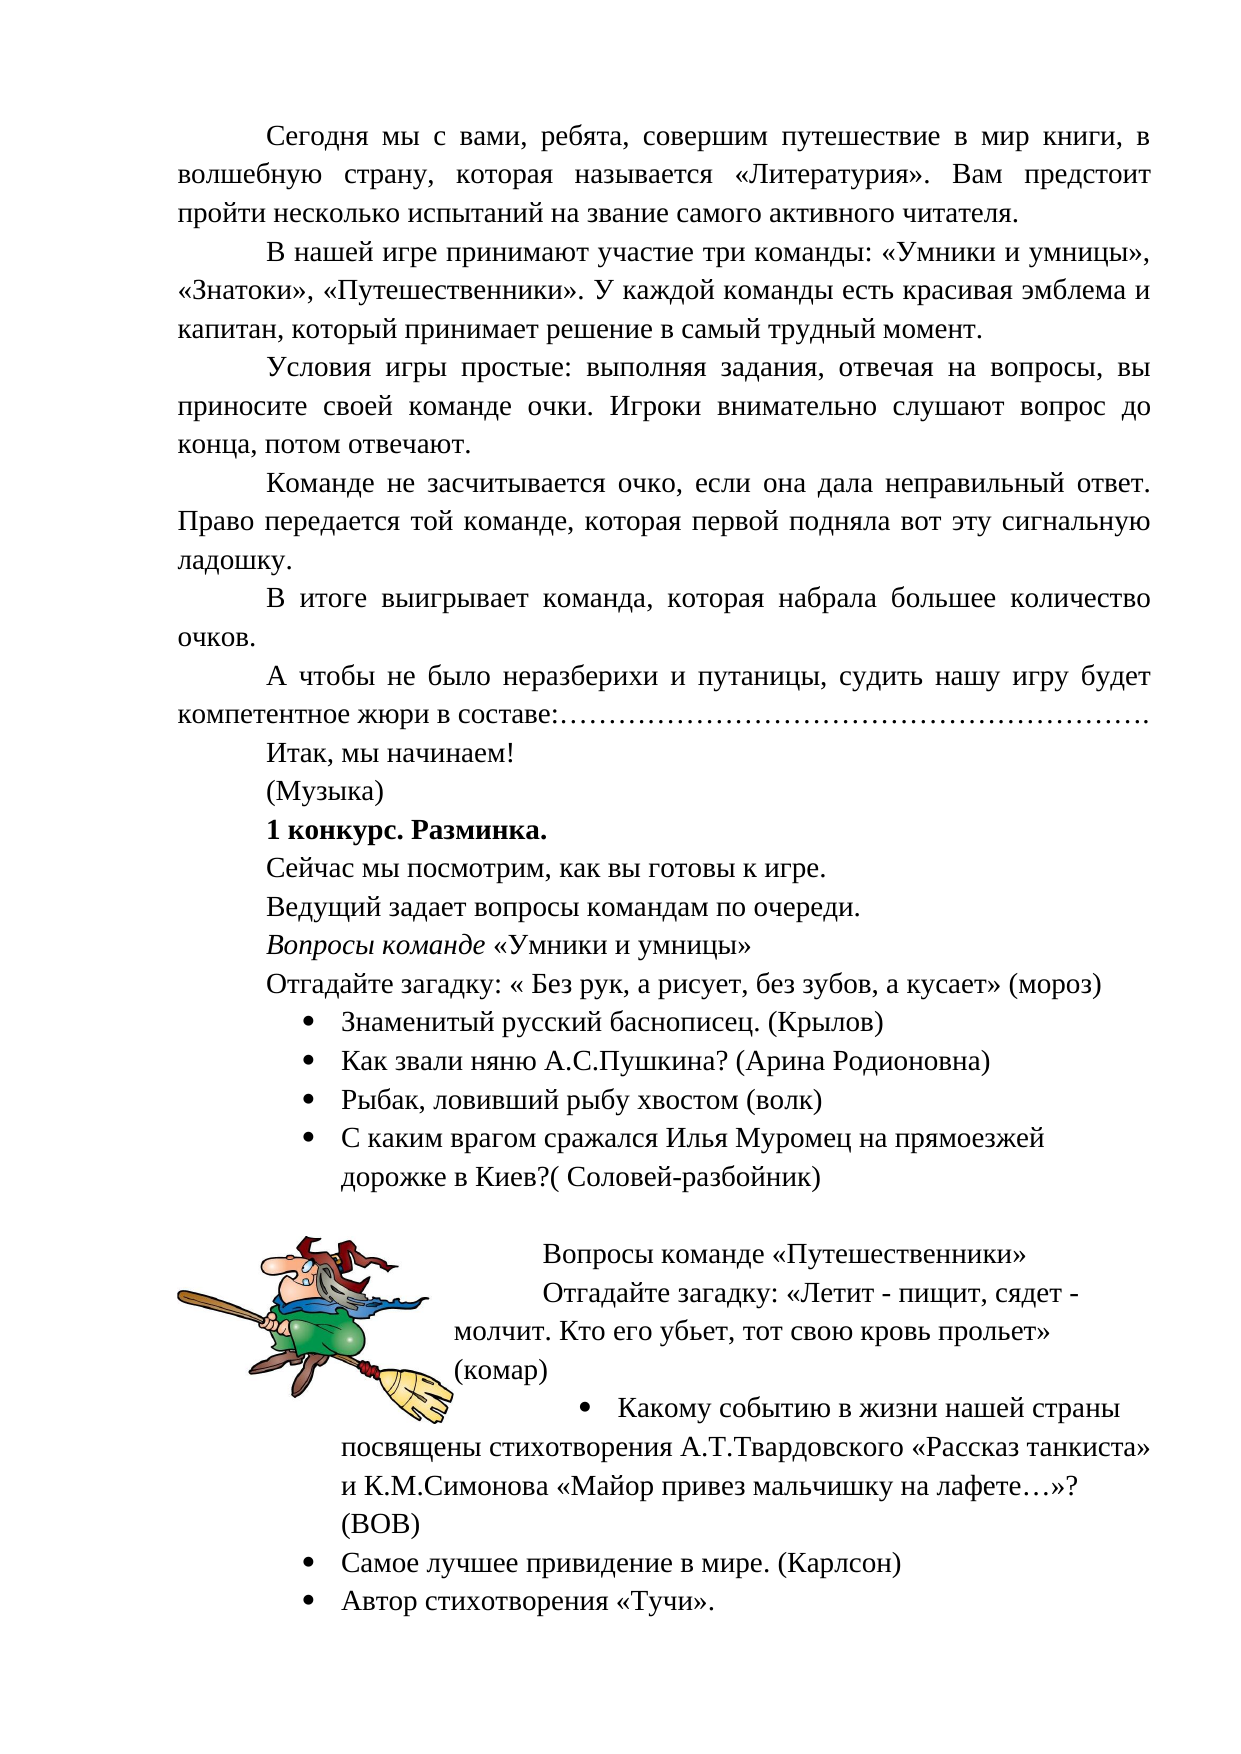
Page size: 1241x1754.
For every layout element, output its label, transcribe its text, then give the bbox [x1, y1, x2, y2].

text (Музыка) [177, 773, 1152, 807]
list Самое лучшее привидение в мире. (Карлсон) [303, 1545, 1152, 1578]
text В нашей игре принимают участие три команды: «Умники и умницы», «Знатоки», «Путешественники». У каждой команды есть красивая эмблема и капитан, который принимает решение в самый трудный момент. [177, 234, 1152, 344]
list С каким врагом сражался Илья Муромец на прямоезжей дорожке в Киев?( Соловей-разбойник) [303, 1121, 1152, 1193]
text Сегодня мы с вами, ребята, совершим путешествие в мир книги, в волшебную страну, которая называется «Литературия». Вам предстоит пройти несколько испытаний на звание самого активного читателя. [177, 118, 1152, 229]
text Вопросы команде «Умники и умницы» [177, 927, 1152, 961]
list Рыбак, ловивший рыбу хвостом (волк) [303, 1082, 1152, 1116]
list Знаменитый русский баснописец. (Крылов) [303, 1004, 1152, 1038]
text А чтобы не было неразберихи и путаницы, судить нашу игру будет компетентное жюри в составе:……………………………………………………. [177, 658, 1152, 730]
text Условия игры простые: выполняя задания, отвечая на вопросы, вы приносите своей команде очки. Игроки внимательно слушают вопрос до конца, потом отвечают. [177, 349, 1152, 460]
list Автор стихотворения «Тучи». [303, 1583, 1152, 1617]
text В итоге выигрывает команда, которая набрала большее количество очков. [177, 581, 1152, 653]
text Итак, мы начинаем! [177, 735, 1152, 768]
text Отгадайте загадку: «Летит - пищит, сядет - молчит. Кто его убьет, тот свою кровь прольет» (комар) [454, 1275, 1152, 1385]
list Как звали няню А.С.Пушкина? (Арина Родионовна) [303, 1043, 1152, 1077]
text Отгадайте загадку: « Без рук, а рисует, без зубов, а кусает» (мороз) [177, 966, 1152, 999]
text Вопросы команде «Путешественники» [454, 1236, 1152, 1270]
text 1 конкурс. Разминка. [177, 812, 1152, 845]
text Команде не засчитывается очко, если она дала неправильный ответ. Право передается той команде, которая первой подняла вот эту сигнальную ладошку. [177, 465, 1152, 576]
text Ведущий задает вопросы командам по очереди. [177, 889, 1152, 922]
list Какому событию в жизни нашей страны посвящены стихотворения А.Т.Твардовского «Рассказ танкиста» и К.М.Симонова «Майор привез мальчишку на лафете…»? (ВОВ) [303, 1390, 1152, 1540]
text Сейчас мы посмотрим, как вы готовы к игре. [177, 850, 1152, 884]
picture [177, 1236, 454, 1424]
